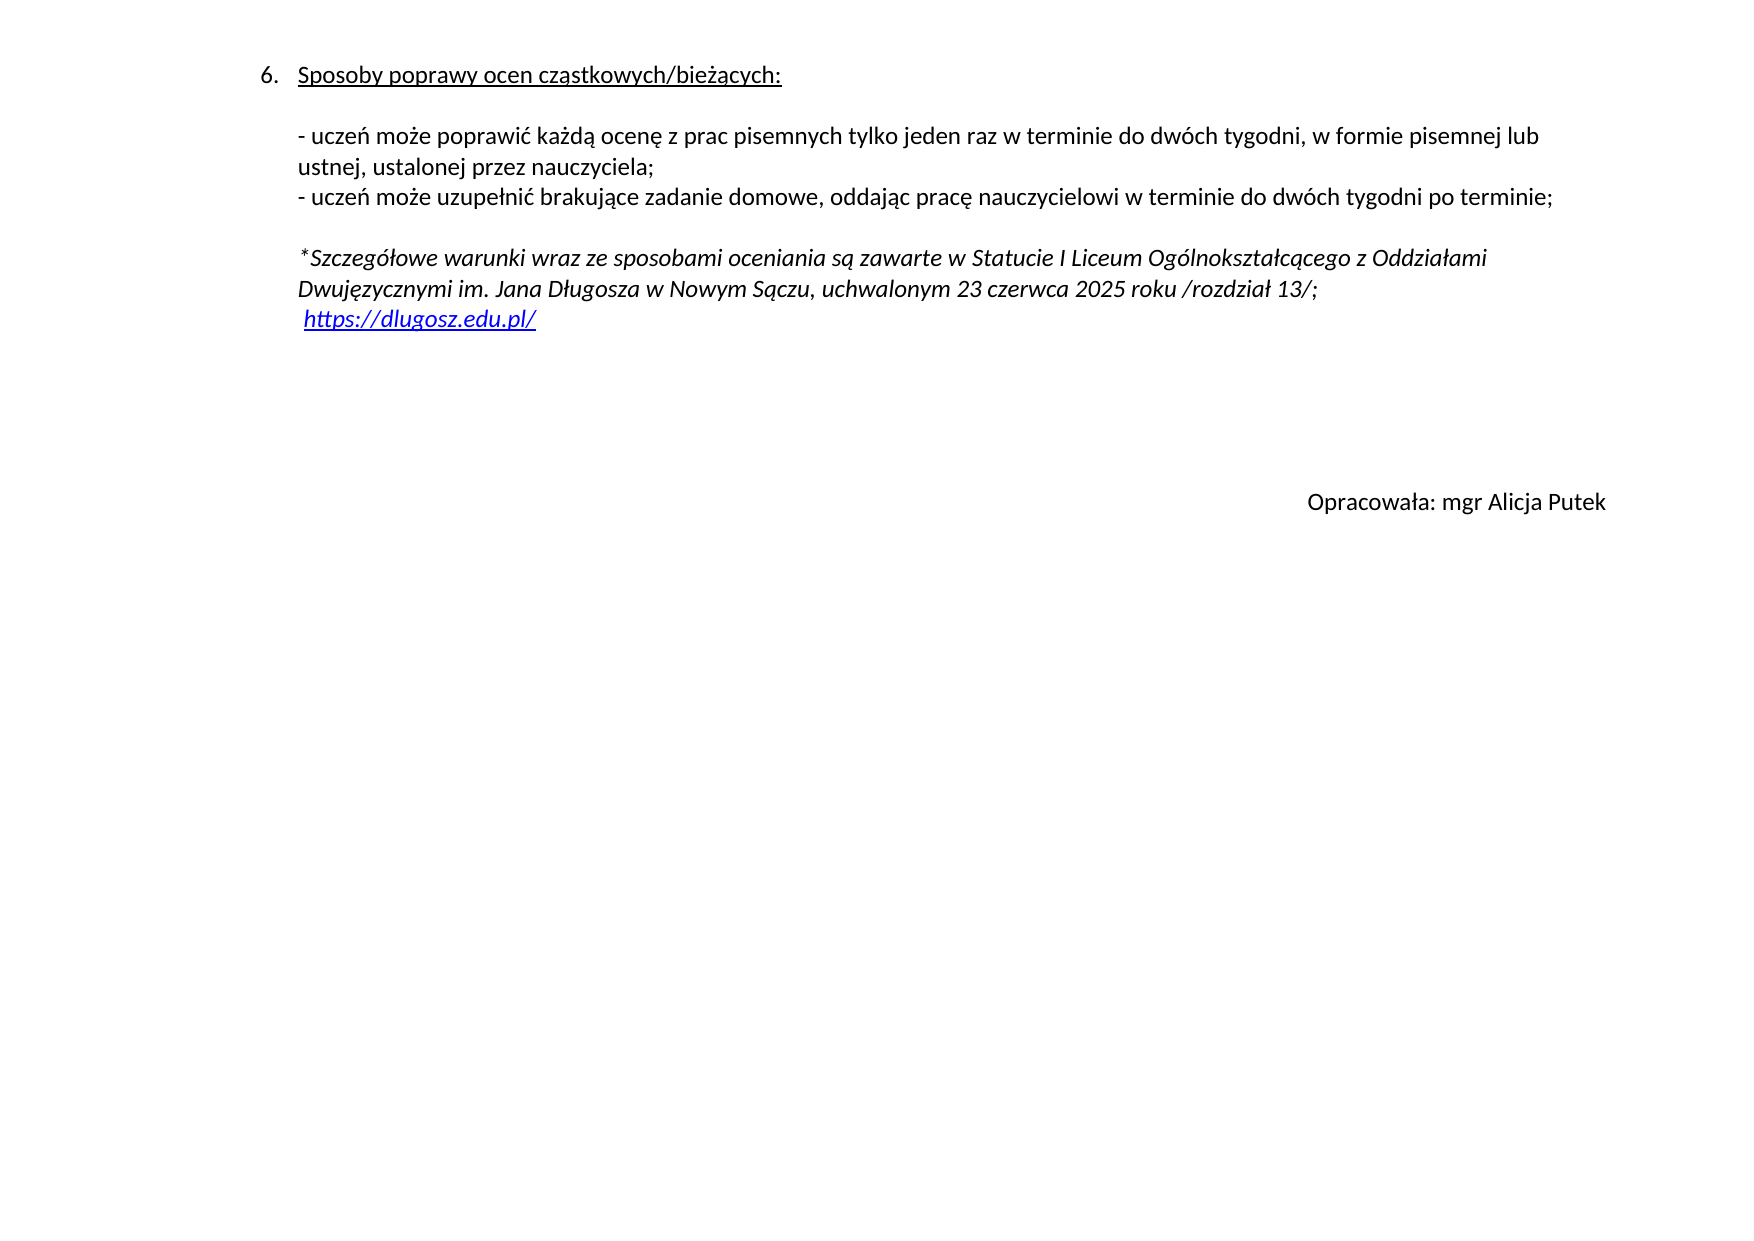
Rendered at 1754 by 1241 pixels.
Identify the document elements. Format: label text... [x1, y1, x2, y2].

list https://dlugosz.edu.pl/ [298, 303, 1606, 334]
list - uczeń może poprawić każdą ocenę z prac pisemnych tylko jeden raz w terminie do dwóch tygodni, w formie pisemnej lub ustnej, ustalonej przez nauczyciela; [298, 120, 1606, 181]
list Sposoby poprawy ocen cząstkowych/bieżących: [260, 59, 1606, 89]
text Opracowała: mgr Alicja Putek [148, 486, 1606, 517]
list - uczeń może uzupełnić brakujące zadanie domowe, oddając pracę nauczycielowi w terminie do dwóch tygodni po terminie; [298, 181, 1606, 212]
list *Szczegółowe warunki wraz ze sposobami oceniania są zawarte w Statucie I Liceum Ogólnokształcącego z Oddziałami Dwujęzycznymi im. Jana Długosza w Nowym Sączu, uchwalonym 23 czerwca 2025 roku /rozdział 13/; [298, 242, 1606, 303]
